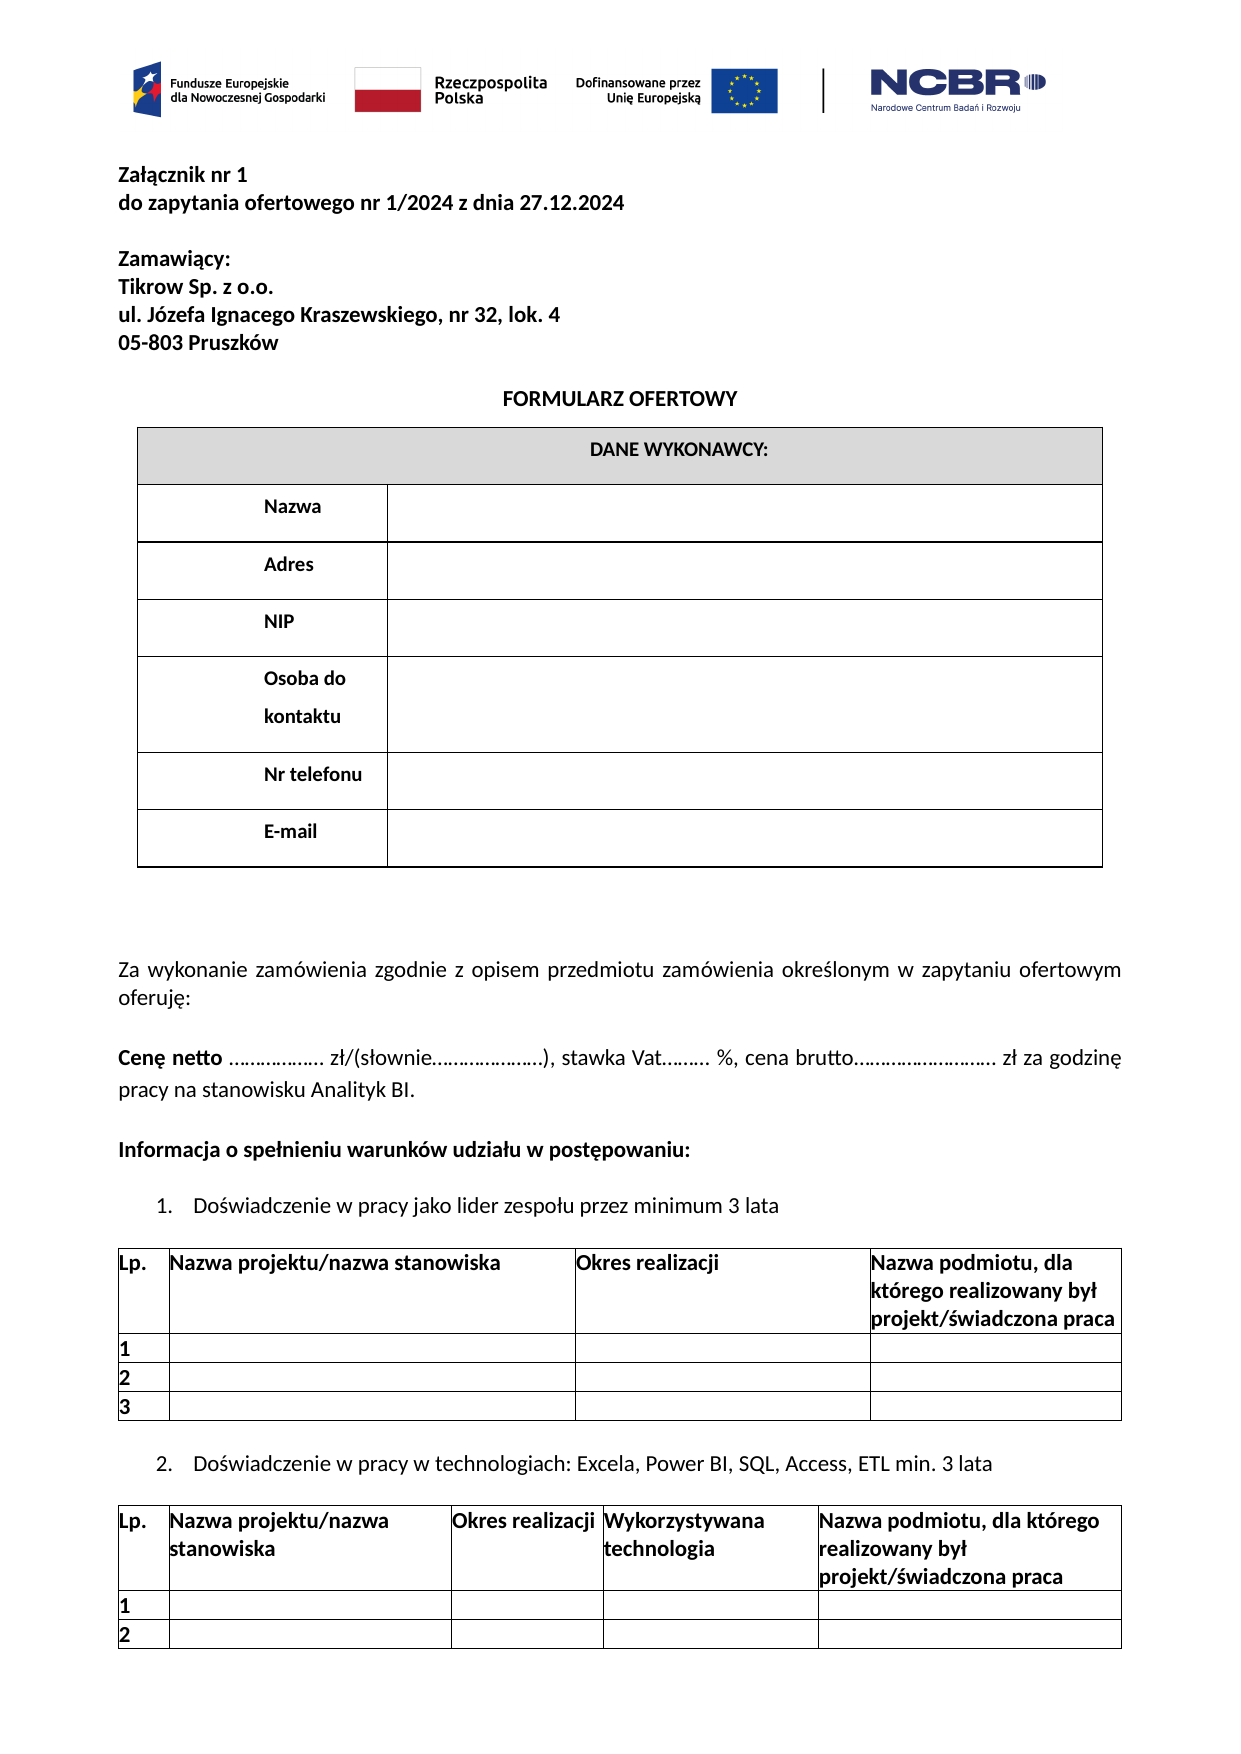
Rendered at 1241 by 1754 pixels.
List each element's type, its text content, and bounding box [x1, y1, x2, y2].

table_cell [604, 1591, 818, 1619]
table_header Okres realizacji [576, 1249, 870, 1333]
table_cell 3 [119, 1392, 169, 1420]
text Tikrow Sp. z o.o. [118, 272, 1122, 301]
table_cell [388, 810, 1102, 866]
text FORMULARZ OFERTOWY [118, 384, 1122, 413]
table_cell [388, 600, 1102, 656]
table_cell [170, 1334, 575, 1362]
table_cell [170, 1591, 451, 1619]
table_cell E-mail [138, 810, 387, 866]
table_cell [819, 1591, 1121, 1619]
table_cell Osoba do kontaktu [138, 657, 387, 752]
table_cell [576, 1363, 870, 1391]
table_cell [388, 543, 1102, 599]
table_cell Adres [138, 543, 387, 599]
table_cell 2 [119, 1620, 169, 1648]
table_cell 2 [119, 1363, 169, 1391]
text Załącznik nr 1 [118, 160, 1122, 188]
table_cell [871, 1334, 1121, 1362]
table_header Nazwa podmiotu, dla którego realizowany był projekt/świadczona praca [871, 1249, 1121, 1333]
table_cell NIP [138, 600, 387, 656]
table_cell Nr telefonu [138, 753, 387, 809]
table_header Nazwa projektu/nazwa stanowiska [170, 1249, 575, 1333]
text Za wykonanie zamówienia zgodnie z opisem przedmiotu zamówienia określonym w zapytaniu ofertowym oferuję: [118, 955, 1122, 1011]
table_header Okres realizacji [452, 1506, 603, 1590]
table_cell [452, 1620, 603, 1648]
table_cell [170, 1363, 575, 1391]
table_header Wykorzystywana technologia [604, 1506, 818, 1590]
picture [118, 46, 1063, 132]
text Zamawiący: [118, 244, 1122, 272]
table_cell [576, 1334, 870, 1362]
text ul. Józefa Ignacego Kraszewskiego, nr 32, lok. 4 [118, 301, 1122, 328]
list Doświadczenie w pracy w technologiach: Excela, Power BI, SQL, Access, ETL min. 3 lata [156, 1449, 1122, 1477]
table_cell [871, 1392, 1121, 1420]
text 05-803 Pruszków [118, 328, 1122, 357]
table_cell [388, 657, 1102, 752]
table_header Lp. [119, 1506, 169, 1590]
table_cell [452, 1591, 603, 1619]
table_cell [871, 1363, 1121, 1391]
table_cell [388, 485, 1102, 541]
text Cenę netto ……………… zł/(słownie…………………), stawka Vat……… %, cena brutto……………………… zł za godzinę pracy na stanowisku Analityk BI. [118, 1043, 1122, 1103]
table_cell [170, 1620, 451, 1648]
table_header Nazwa podmiotu, dla którego realizowany był projekt/świadczona praca [819, 1506, 1121, 1590]
text do zapytania ofertowego nr 1/2024 z dnia 27.12.2024 [118, 188, 1122, 216]
table_cell 1 [119, 1334, 169, 1362]
table_header Nazwa projektu/nazwa stanowiska [170, 1506, 451, 1590]
table_cell [170, 1392, 575, 1420]
table_header Lp. [119, 1249, 169, 1333]
text Informacja o spełnieniu warunków udziału w postępowaniu: [118, 1135, 1122, 1163]
table_cell 1 [119, 1591, 169, 1619]
table_cell [819, 1620, 1121, 1648]
table_cell [576, 1392, 870, 1420]
table_header DANE WYKONAWCY: [138, 428, 1102, 484]
table_cell [604, 1620, 818, 1648]
list Doświadczenie w pracy jako lider zespołu przez minimum 3 lata [156, 1191, 1122, 1219]
table_cell Nazwa [138, 485, 387, 541]
table_cell [388, 753, 1102, 809]
